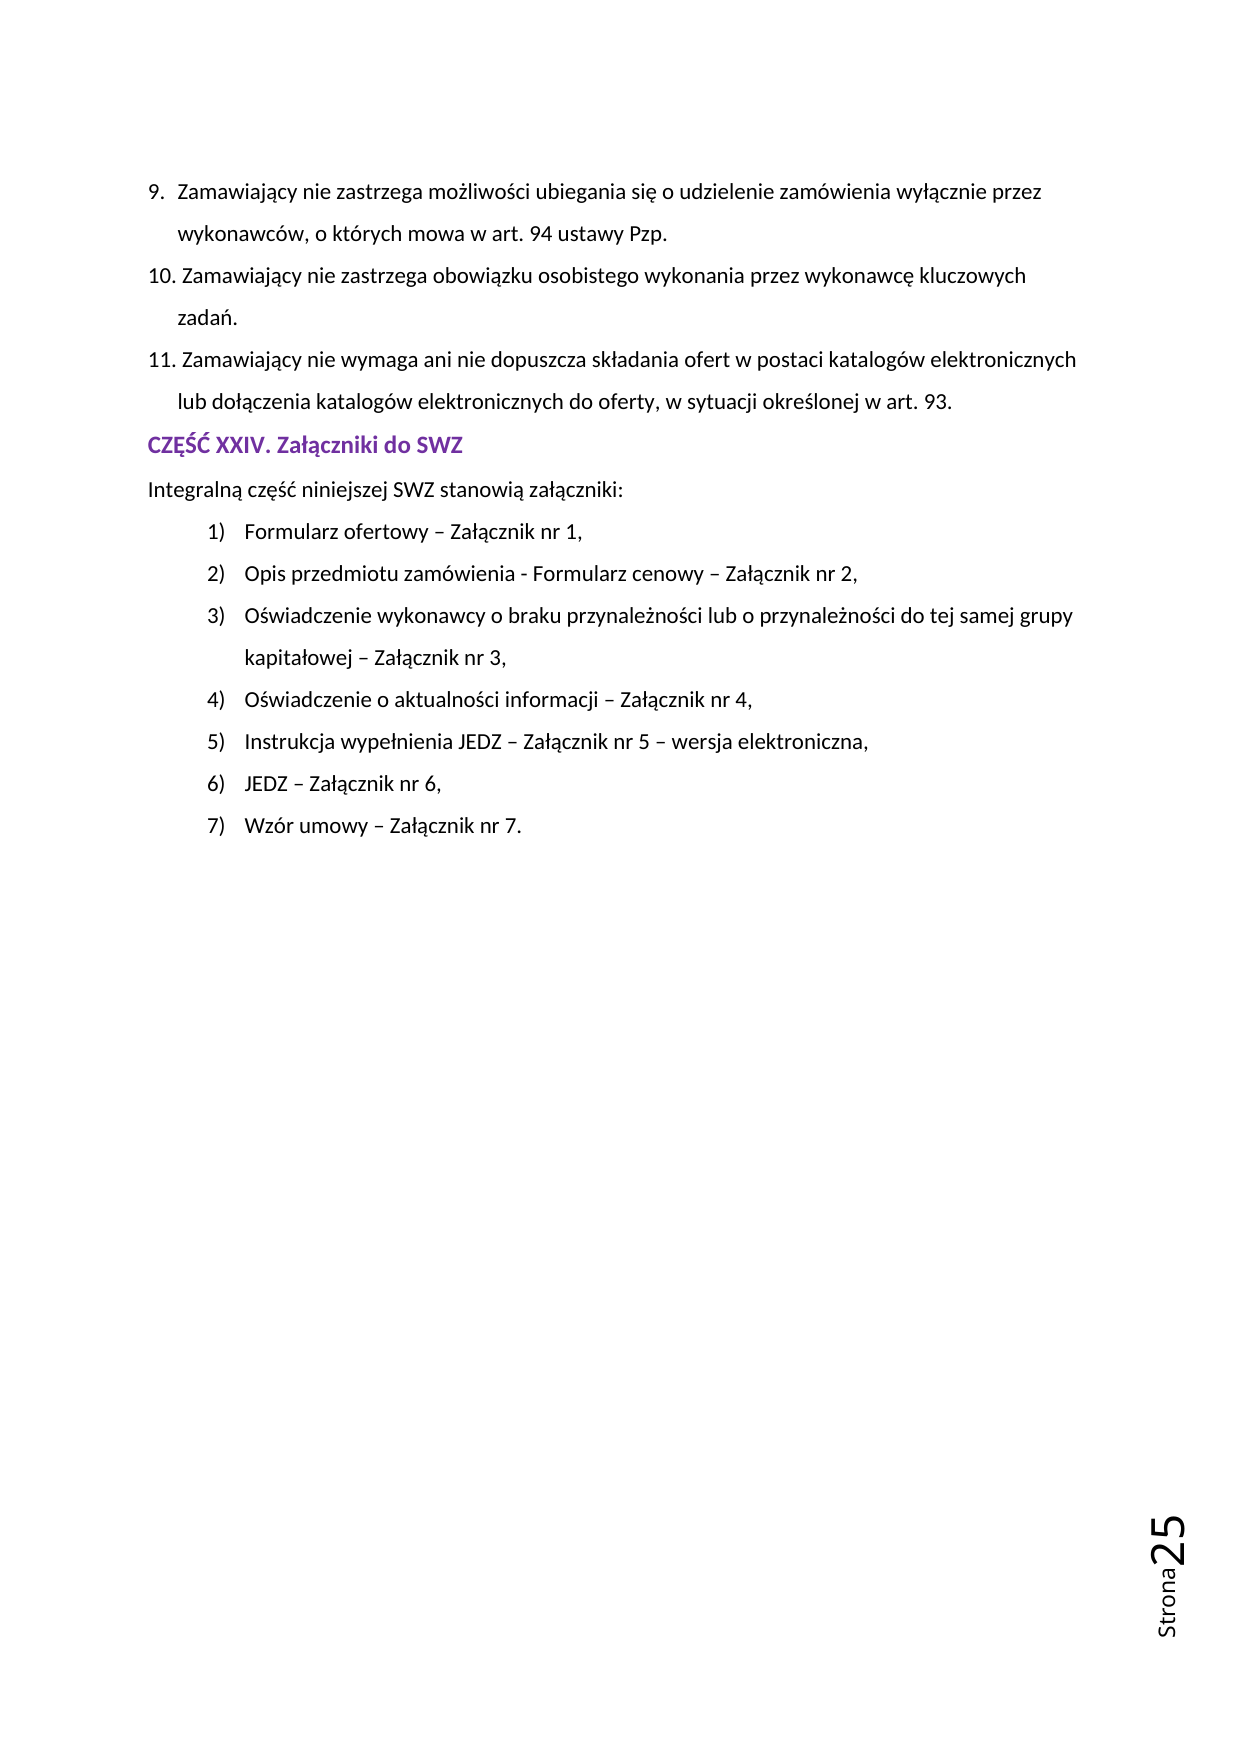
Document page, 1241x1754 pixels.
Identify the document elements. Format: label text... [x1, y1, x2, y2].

list Oświadczenie wykonawcy o braku przynależności lub o przynależności do tej samej grupy kapitałowej – Załącznik nr 3, [207, 601, 1093, 671]
text Integralną część niniejszej SWZ stanowią załączniki: [148, 475, 1093, 503]
list JEDZ – Załącznik nr 6, [207, 769, 1093, 797]
subtitle CZĘŚĆ XXIV. Załączniki do SWZ [148, 429, 1093, 460]
list Formularz ofertowy – Załącznik nr 1, [207, 517, 1093, 545]
text 9. Zamawiający nie zastrzega możliwości ubiegania się o udzielenie zamówienia wyłącznie przez wykonawców, o których mowa w art. 94 ustawy Pzp. [148, 177, 1093, 247]
text 11. Zamawiający nie wymaga ani nie dopuszcza składania ofert w postaci katalogów elektronicznych lub dołączenia katalogów elektronicznych do oferty, w sytuacji określonej w art. 93. [148, 345, 1093, 415]
list Oświadczenie o aktualności informacji – Załącznik nr 4, [207, 685, 1093, 713]
list Wzór umowy – Załącznik nr 7. [207, 811, 1093, 839]
list Opis przedmiotu zamówienia - Formularz cenowy – Załącznik nr 2, [207, 559, 1093, 587]
list Instrukcja wypełnienia JEDZ – Załącznik nr 5 – wersja elektroniczna, [207, 727, 1093, 755]
text 10. Zamawiający nie zastrzega obowiązku osobistego wykonania przez wykonawcę kluczowych zadań. [148, 261, 1093, 331]
